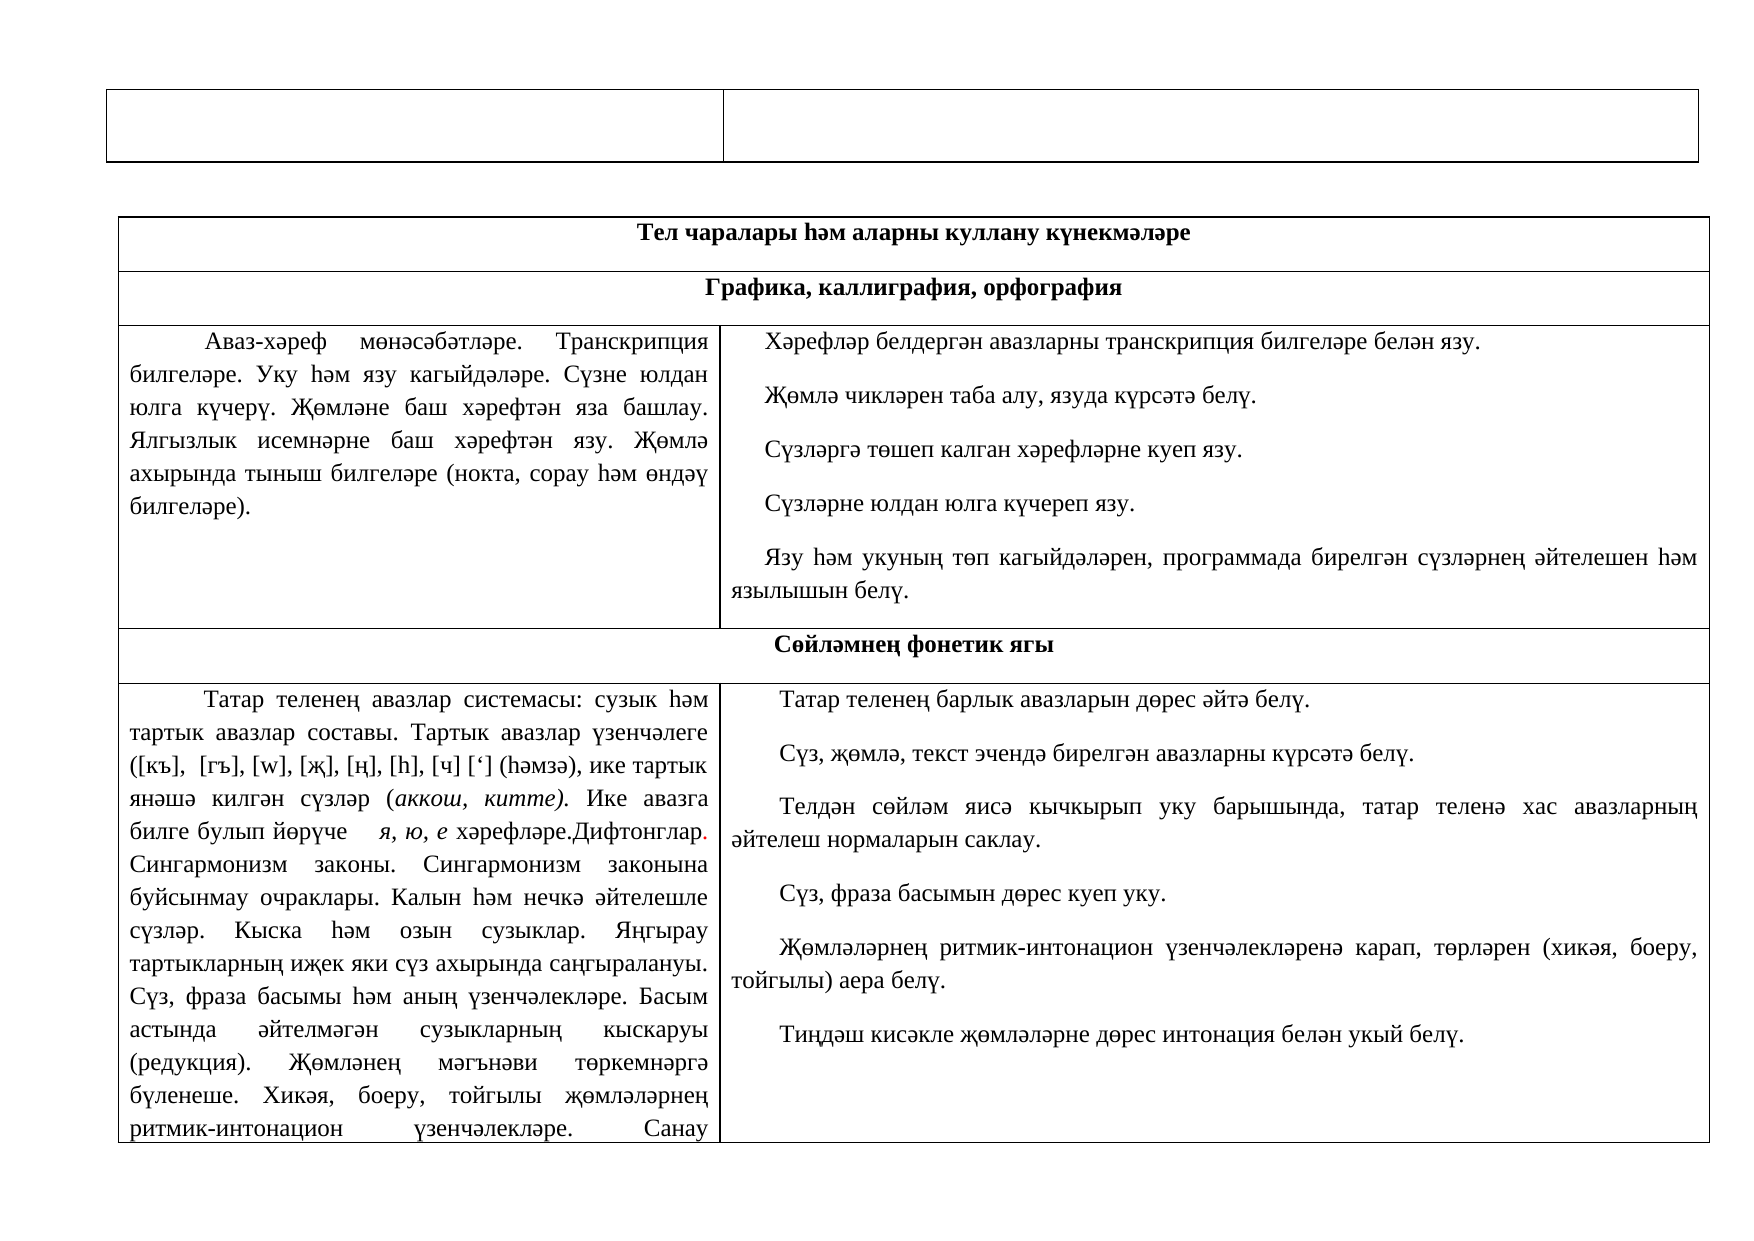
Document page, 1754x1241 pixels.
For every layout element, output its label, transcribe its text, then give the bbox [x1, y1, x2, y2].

table_header Тел чаралары һәм аларны куллану күнекмәләре [119, 218, 1709, 271]
table_cell Хәрефләр белдергән авазларны транскрипция билгеләре белән язу. Җөмлә чикләрен таба алу, язуда күрсәтә белү. Сүзләргә төшеп калган хәрефләрне куеп язу. Сүзләрне юлдан юлга күчереп язу. Язу һәм укуның төп кагыйдәләрен, программада бирелгән сүзләрнең әйтелешен һәм язылышын белү. [721, 326, 1709, 628]
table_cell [107, 90, 723, 161]
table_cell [119, 684, 719, 1142]
table_cell Графика, каллиграфия, орфография [119, 272, 1709, 325]
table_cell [724, 90, 1698, 161]
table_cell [721, 684, 1709, 1142]
table_cell Сөйләмнең фонетик ягы [119, 629, 1709, 683]
table_cell Аваз-хәреф мөнәсәбәтләре. Транскрипция билгеләре. Уку һәм язу кагыйдәләре. Сүзне юлдан юлга күчерү. Җөмләне баш хәрефтән яза башлау. Ялгызлык исемнәрне баш хәрефтән язу. Җөмлә ахырында тыныш билгеләре (нокта, сорау һәм өндәү билгеләре). [119, 326, 719, 628]
